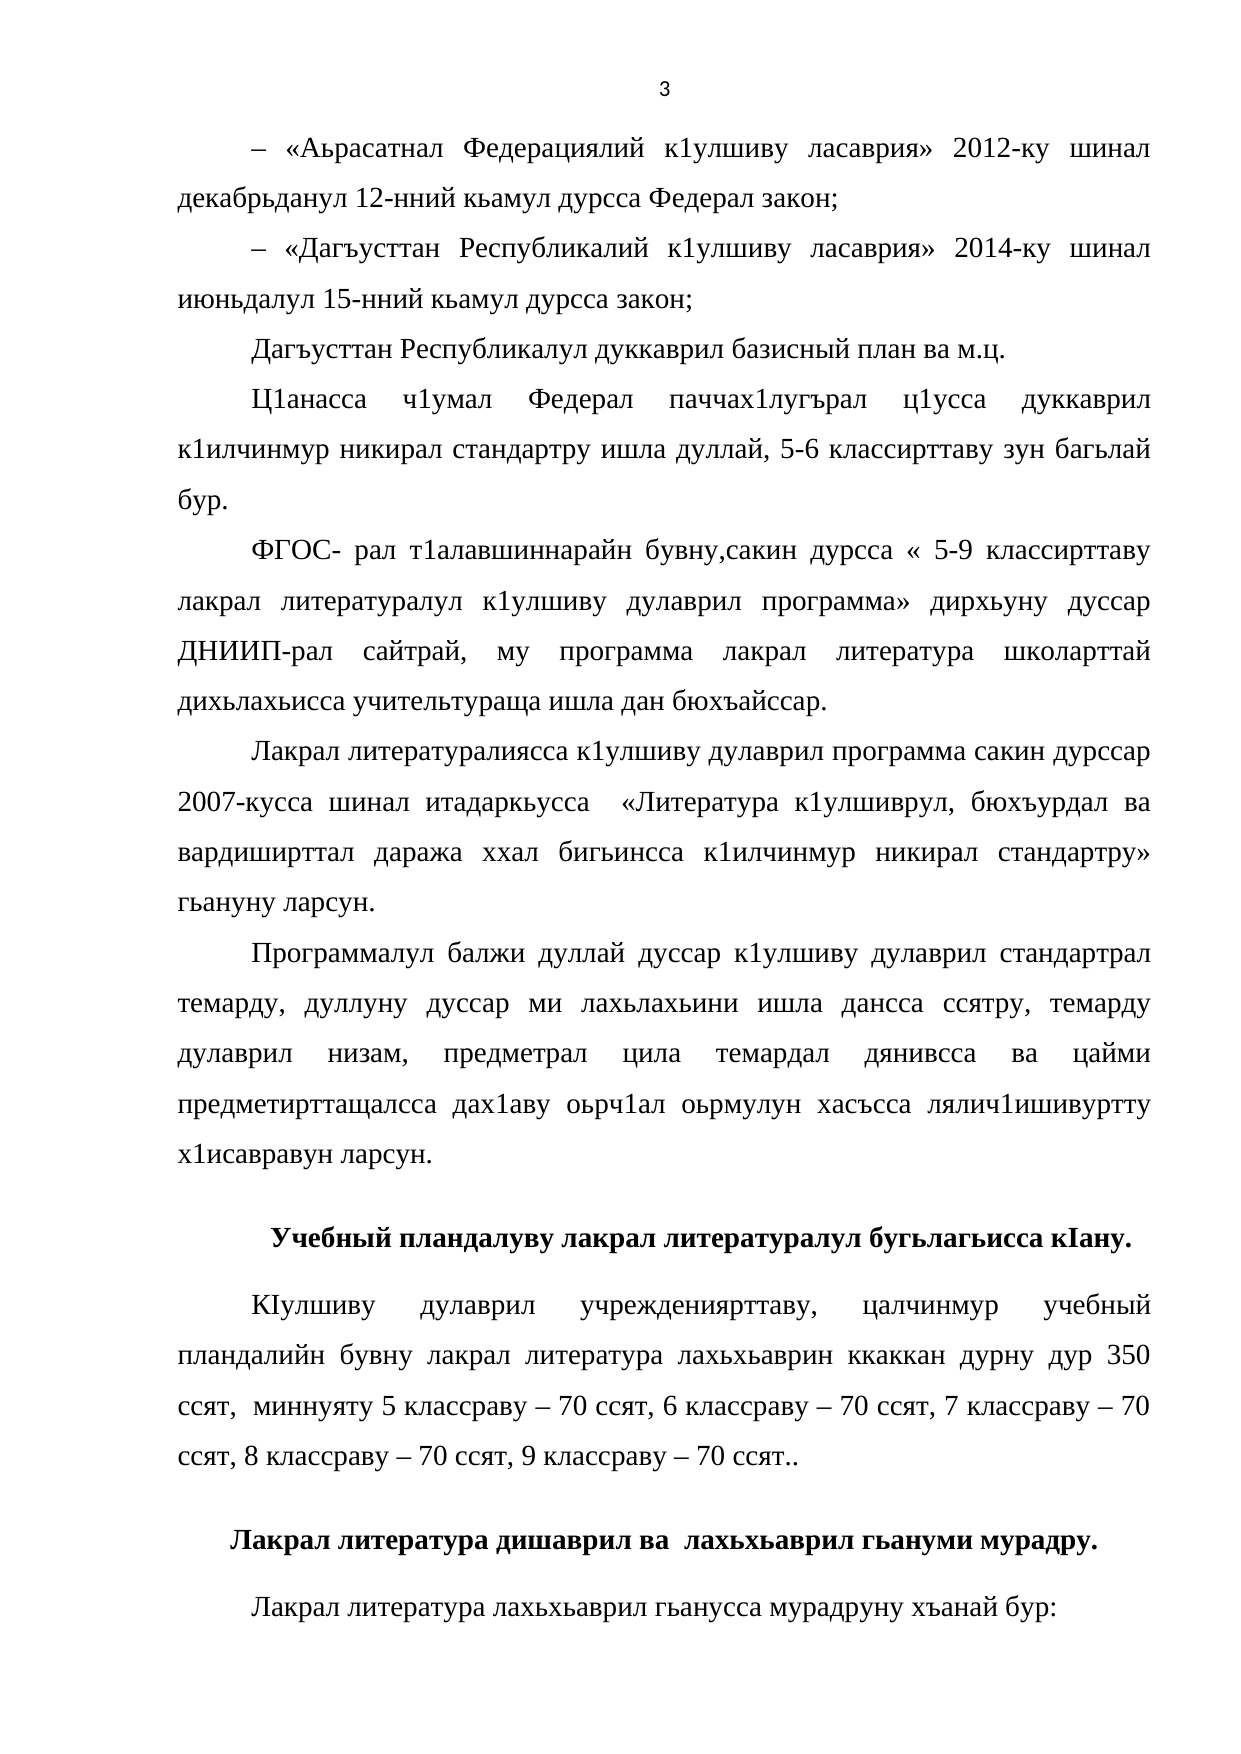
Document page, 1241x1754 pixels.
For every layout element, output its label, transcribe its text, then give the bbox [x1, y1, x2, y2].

text – «Дагъусттан Республикалий к1улшиву ласаврия» 2014-ку шинал июньдалул 15-нний кьамул дурсса закон; [177, 230, 1152, 314]
text Дагъусттан Республикалул дуккаврил базисный план ва м.ц. [177, 331, 1152, 364]
text Лакрал литературалиясса к1улшиву дулаврил программа сакин дурссар 2007-кусса шинал итадаркьусса «Литература к1улшиврул, бюхъурдал ва вардиширттал даража ххал бигьинсса к1илчинмур никирал стандартру» гьануну ларсун. [177, 733, 1152, 918]
text Программалул балжи дуллай дуссар к1улшиву дулаврил стандартрал темарду, дуллуну дуссар ми лахьлахьини ишла дансса ссятру, темарду дулаврил низам, предметрал цила темардал дянивсса ва цайми предметирттащалсса дах1аву оьрч1ал оьрмулун хасъсса лялич1ишивуртту х1исавравун ларсун. [177, 935, 1152, 1169]
text Лакрал литература дишаврил ва лахьхьаврил гьануми мурадру. [177, 1522, 1152, 1555]
text КIулшиву дулаврил учреждениярттаву, цалчинмур учебный пландалийн бувну лакрал литература лахьхьаврин ккаккан дурну дур 350 ссят, миннуяту 5 классраву – 70 ссят, 6 классраву – 70 ссят, 7 классраву – 70 ссят, 8 классраву – 70 ссят, 9 классраву – 70 ссят.. [177, 1287, 1152, 1471]
text – «Аьрасатнал Федерациялий к1улшиву ласаврия» 2012-ку шинал декабрьданул 12-нний кьамул дурсса Федерал закон; [177, 130, 1152, 214]
text Ц1анасса ч1умал Федерал паччах1лугърал ц1усса дуккаврил к1илчинмур никирал стандартру ишла дуллай, 5-6 классирттаву зун багьлай бур. [177, 381, 1152, 516]
text Учебный пландалуву лакрал литературалул бугьлагьисса кIану. [177, 1220, 1152, 1253]
text ФГОС- рал т1алавшиннарайн бувну,сакин дурсса « 5-9 классирттаву лакрал литературалул к1улшиву дулаврил программа» дирхьуну дуссар ДНИИП-рал сайтрай, му программа лакрал литература школарттай дихьлахьисса учительтураща ишла дан бюхъайссар. [177, 532, 1152, 717]
text Лакрал литература лахьхьаврил гьанусса мурадруну хъанай бур: [177, 1589, 1152, 1622]
